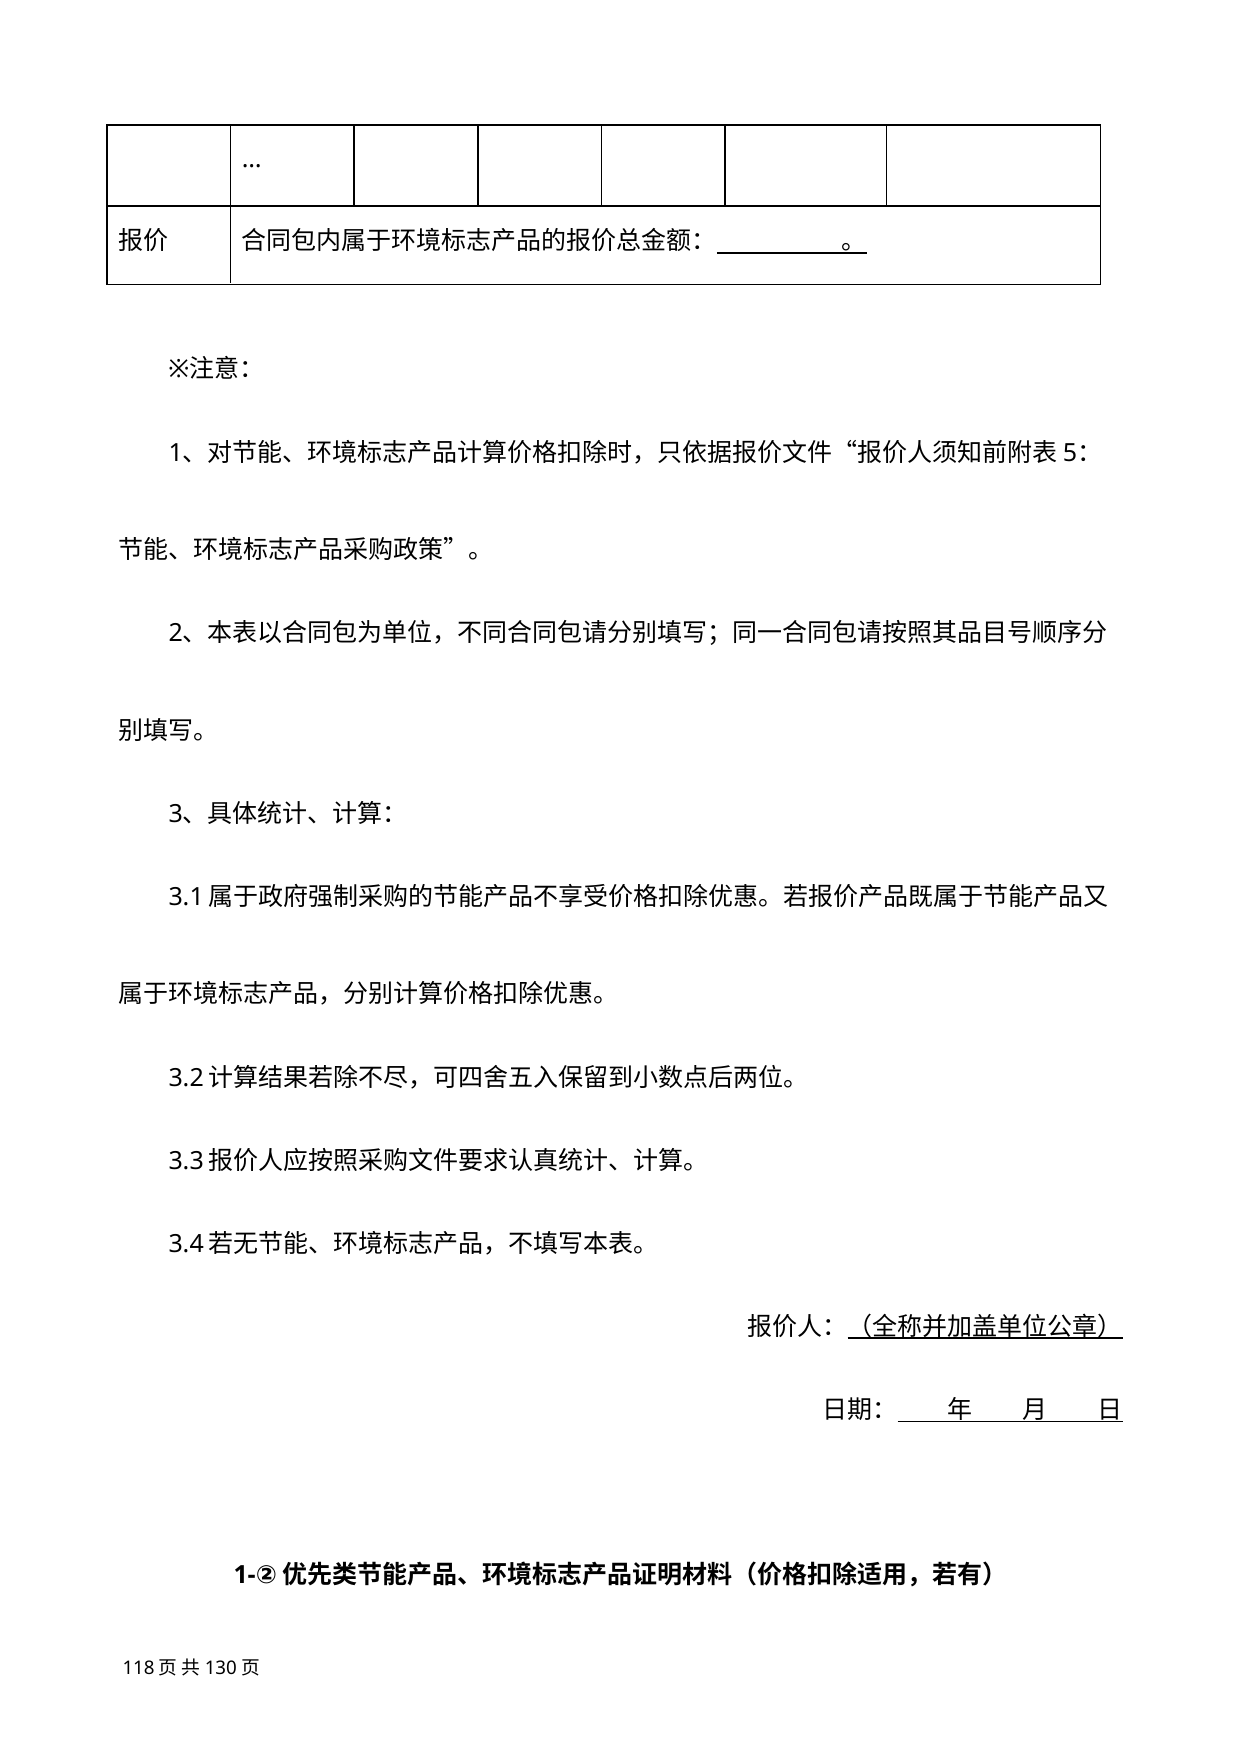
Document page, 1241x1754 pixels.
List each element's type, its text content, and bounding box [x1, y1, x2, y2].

text 1-②优先类节能产品、环境标志产品证明材料（价格扣除适用，若有） [118, 1540, 1122, 1605]
table_cell * [108, 126, 230, 205]
text 3.4若无节能、环境标志产品，不填写本表。 [118, 1209, 1122, 1274]
text 3、具体统计、计算： [118, 779, 1122, 844]
text 2、本表以合同包为单位，不同合同包请分别填写；同一合同包请按照其品目号顺序分别填写。 [118, 598, 1122, 761]
text 3.2计算结果若除不尽，可四舍五入保留到小数点后两位。 [118, 1043, 1122, 1108]
text 1、对节能、环境标志产品计算价格扣除时，只依据报价文件“报价人须知前附表5：节能、环境标志产品采购政策”。 [118, 418, 1122, 580]
table_cell 报价 [108, 207, 230, 283]
table_cell … [231, 126, 353, 205]
table_cell [726, 126, 886, 205]
table_cell [887, 126, 1100, 205]
table_cell [355, 126, 477, 205]
text ※注意： [118, 334, 1122, 399]
text 3.3报价人应按照采购文件要求认真统计、计算。 [118, 1126, 1122, 1191]
table_cell 合同包内属于环境标志产品的报价总金额： 。 [231, 207, 1100, 283]
text 日期： 年 月 日 [118, 1375, 1122, 1440]
text 报价人：（全称并加盖单位公章） [118, 1292, 1122, 1357]
text 3.1属于政府强制采购的节能产品不享受价格扣除优惠。若报价产品既属于节能产品又属于环境标志产品，分别计算价格扣除优惠。 [118, 862, 1122, 1024]
table_cell [479, 126, 601, 205]
table_cell [602, 126, 724, 205]
